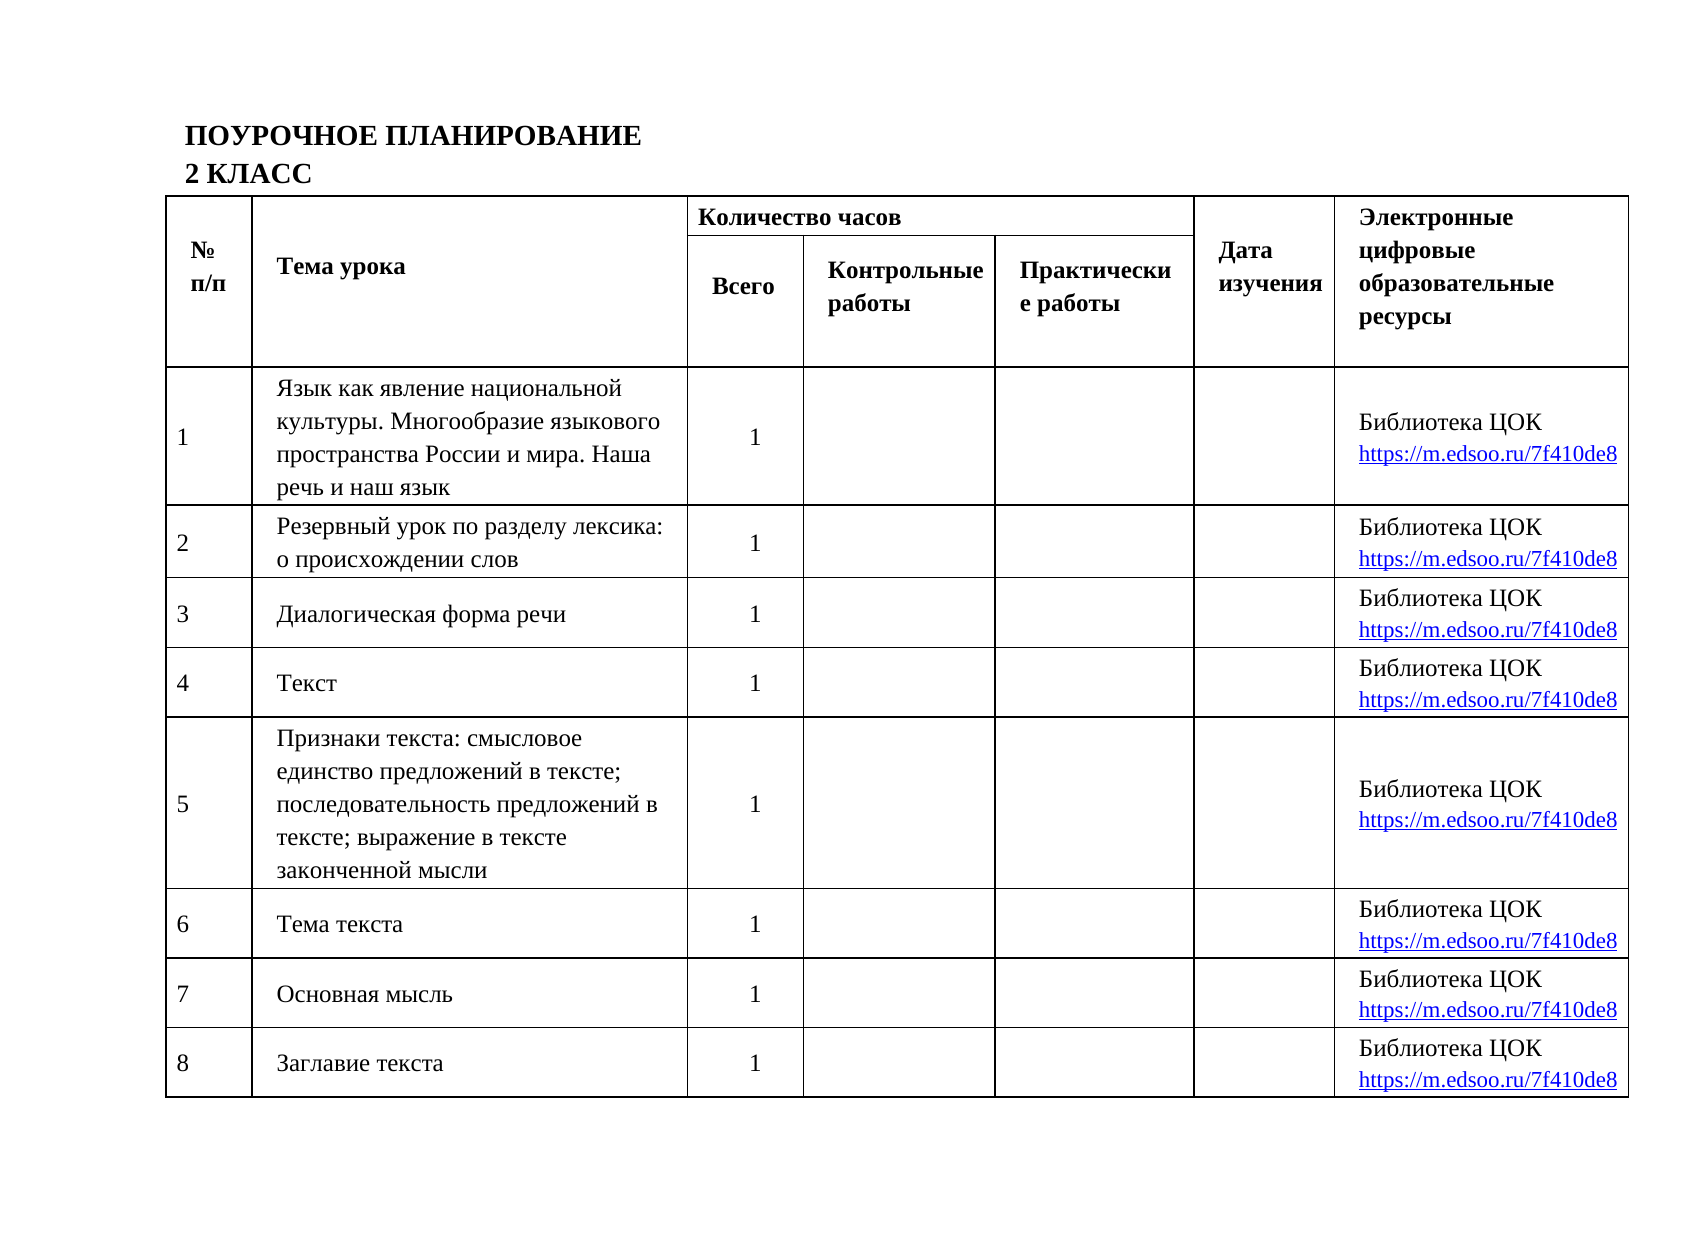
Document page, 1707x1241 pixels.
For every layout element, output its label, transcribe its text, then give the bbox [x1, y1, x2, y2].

text ПОУРОЧНОЕ ПЛАНИРОВАНИЕ [177, 118, 1618, 152]
table_cell 6 [167, 889, 251, 957]
table_cell 4 [167, 648, 251, 716]
table_cell Библиотека ЦОК https://m.edsoo.ru/7f410de8 [1335, 648, 1628, 716]
table_cell [1195, 1028, 1334, 1096]
table_cell 1 [688, 648, 803, 716]
table_header Дата изучения [1195, 197, 1334, 366]
table_header Тема урока [253, 197, 687, 366]
table_cell [1195, 959, 1334, 1027]
table_cell 7 [167, 959, 251, 1027]
table_cell 1 [688, 959, 803, 1027]
table_cell Библиотека ЦОК https://m.edsoo.ru/7f410de8 [1335, 578, 1628, 646]
table_cell Всего [688, 236, 803, 366]
text 2 КЛАСС [177, 157, 1618, 190]
table_cell Практические работы [996, 236, 1193, 366]
table_cell Текст [253, 648, 687, 716]
table_cell 1 [688, 889, 803, 957]
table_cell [1335, 1028, 1628, 1096]
table_cell [804, 578, 994, 646]
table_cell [1335, 889, 1628, 957]
table_cell 2 [167, 506, 251, 577]
table_cell Тема текста [253, 889, 687, 957]
table_cell [996, 889, 1193, 957]
table_cell 1 [688, 506, 803, 577]
table_cell Библиотека ЦОК https://m.edsoo.ru/7f410de8 [1335, 506, 1628, 577]
table_cell [804, 368, 994, 504]
table_cell Основная мысль [253, 959, 687, 1027]
table_cell Контрольные работы [804, 236, 994, 366]
table_cell [1195, 648, 1334, 716]
table_header № п/п [167, 197, 251, 366]
table_cell [996, 648, 1193, 716]
table_cell [804, 959, 994, 1027]
table_cell Заглавие текста [253, 1028, 687, 1096]
table_cell [1195, 718, 1334, 887]
table_cell [1195, 506, 1334, 577]
table_cell [804, 718, 994, 887]
table_cell [996, 1028, 1193, 1096]
table_cell [1195, 368, 1334, 504]
table_cell [996, 718, 1193, 887]
table_cell [996, 368, 1193, 504]
table_cell [804, 889, 994, 957]
table_cell [804, 506, 994, 577]
table_cell [996, 578, 1193, 646]
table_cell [1335, 959, 1628, 1027]
table_cell 5 [167, 718, 251, 887]
table_cell Библиотека ЦОК https://m.edsoo.ru/7f410de8 [1335, 718, 1628, 887]
table_cell 1 [167, 368, 251, 504]
table_cell [804, 1028, 994, 1096]
table_cell [996, 959, 1193, 1027]
table_cell 1 [688, 718, 803, 887]
table_cell 8 [167, 1028, 251, 1096]
table_cell [804, 648, 994, 716]
table_cell Язык как явление национальной культуры. Многообразие языкового пространства России и мира. Наша речь и наш язык [253, 368, 687, 504]
table_cell [1195, 889, 1334, 957]
table_cell [996, 506, 1193, 577]
table_cell 3 [167, 578, 251, 646]
table_header Количество часов [688, 197, 1193, 234]
table_cell [1195, 578, 1334, 646]
table_cell 1 [688, 1028, 803, 1096]
table_cell Диалогическая форма речи [253, 578, 687, 646]
table_cell Признаки текста: смысловое единство предложений в тексте; последовательность предложений в тексте; выражение в тексте законченной мысли [253, 718, 687, 887]
table_header Электронные цифровые образовательные ресурсы [1335, 197, 1628, 366]
table_cell 1 [688, 368, 803, 504]
table_cell Библиотека ЦОК https://m.edsoo.ru/7f410de8 [1335, 368, 1628, 504]
table_cell Резервный урок по разделу лексика: о происхождении слов [253, 506, 687, 577]
table_cell 1 [688, 578, 803, 646]
